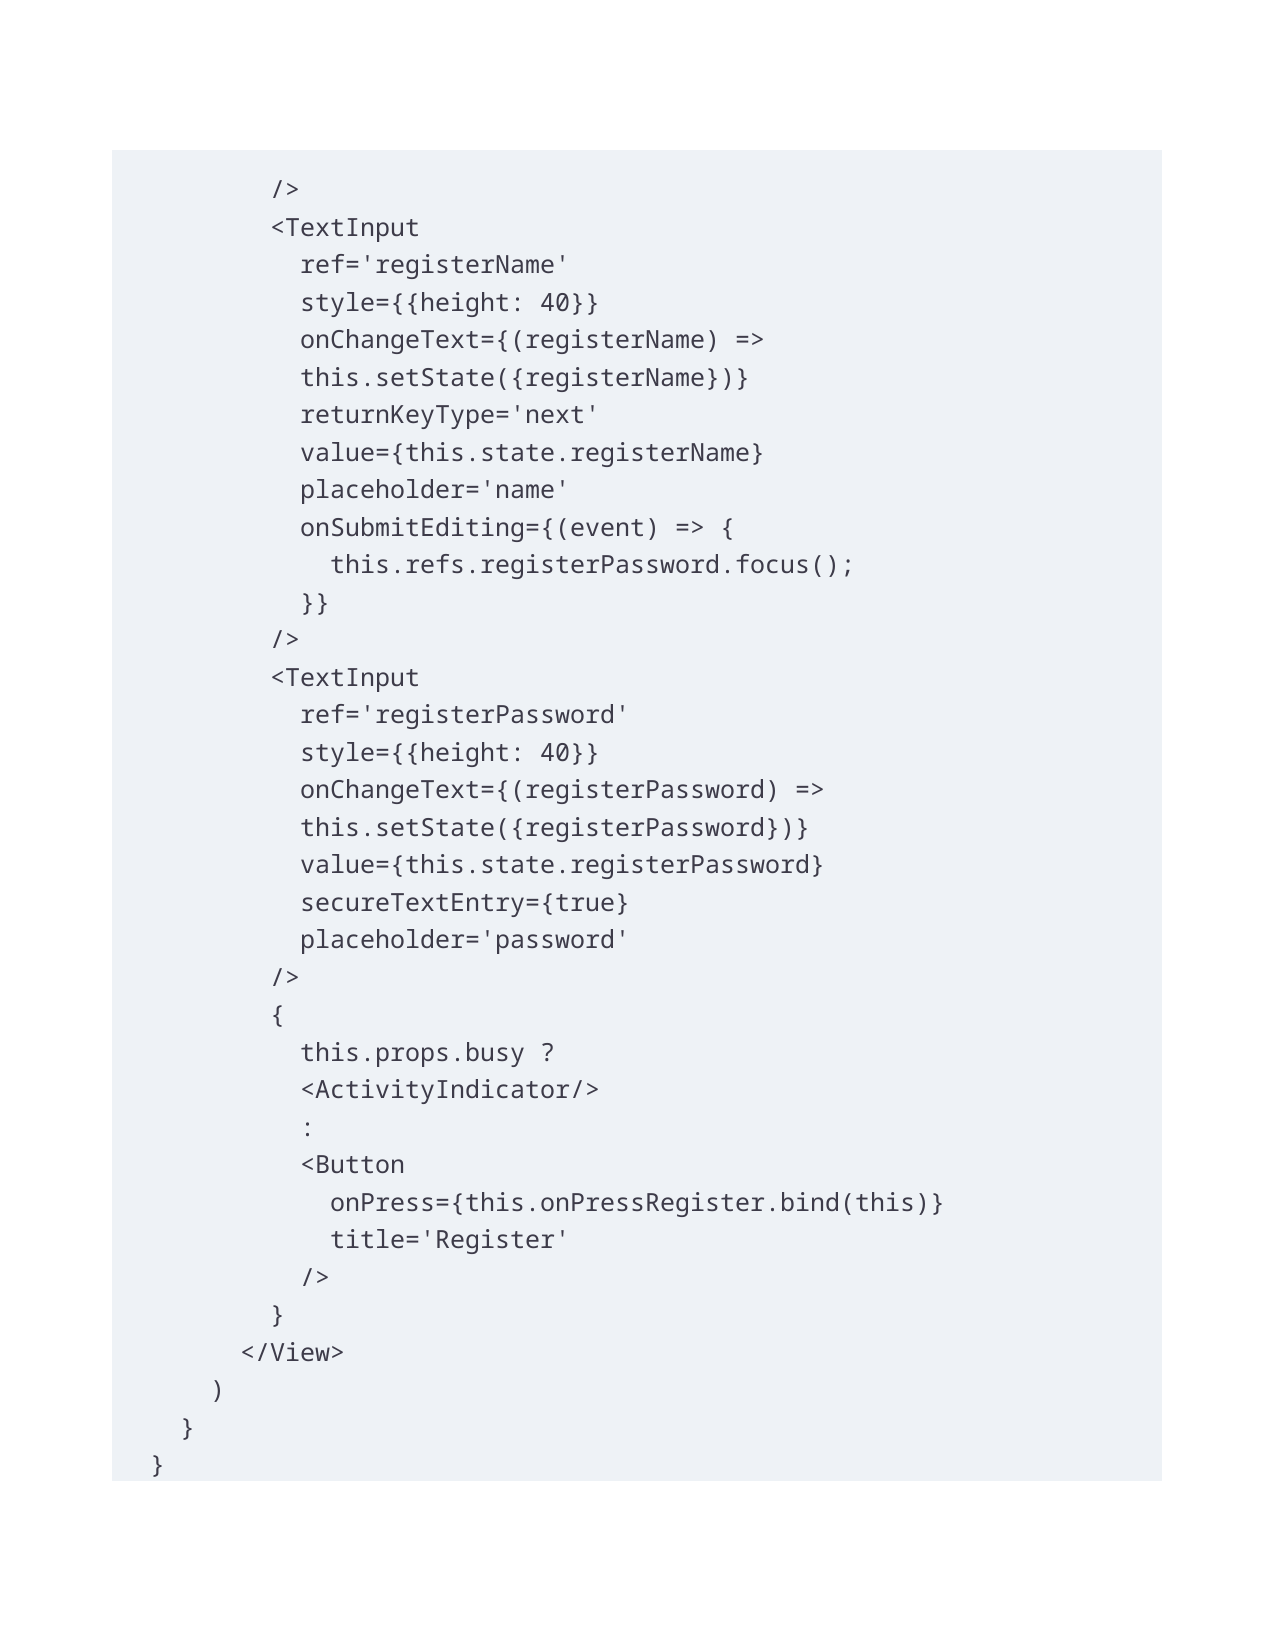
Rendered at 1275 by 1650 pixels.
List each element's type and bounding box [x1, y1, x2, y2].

text [112, 150, 1162, 1481]
